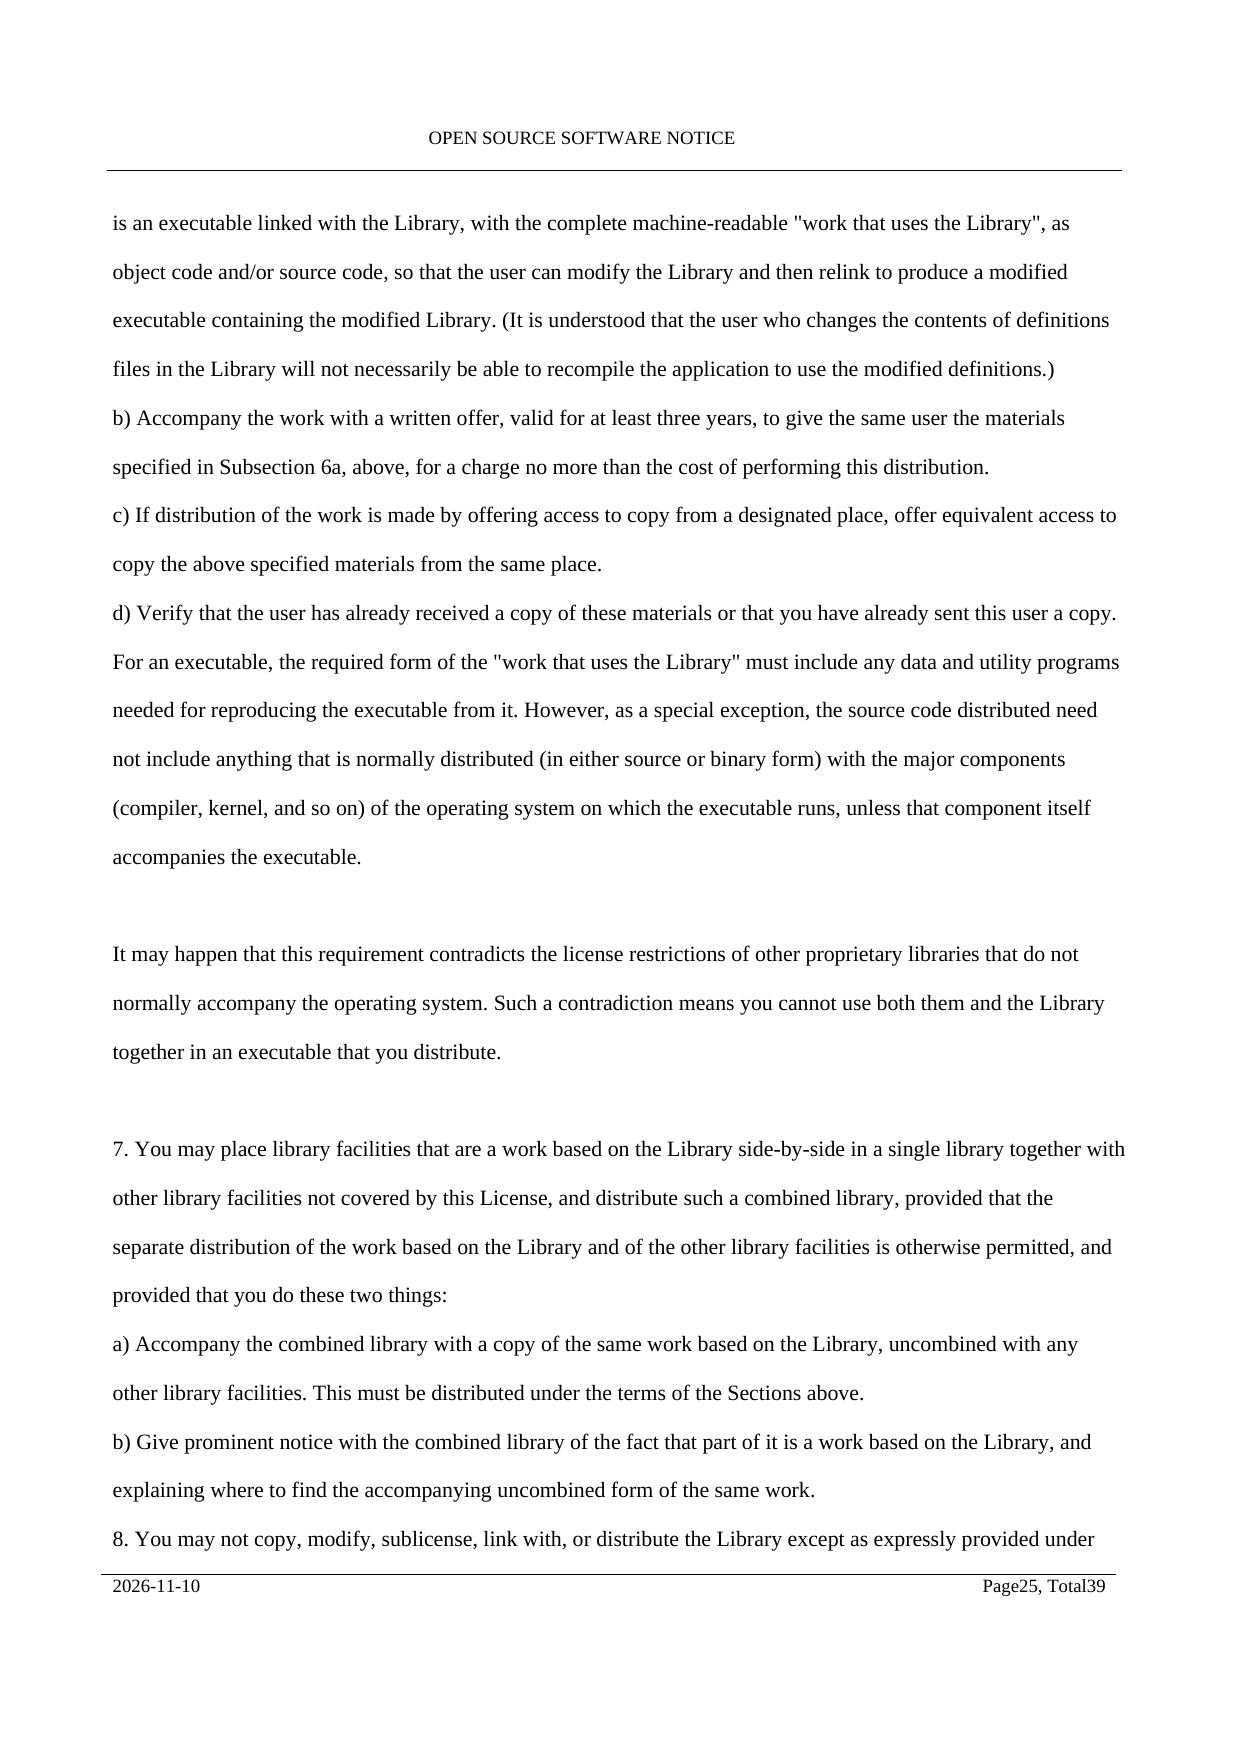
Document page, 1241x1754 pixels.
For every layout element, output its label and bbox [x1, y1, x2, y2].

text [112, 206, 1128, 1555]
